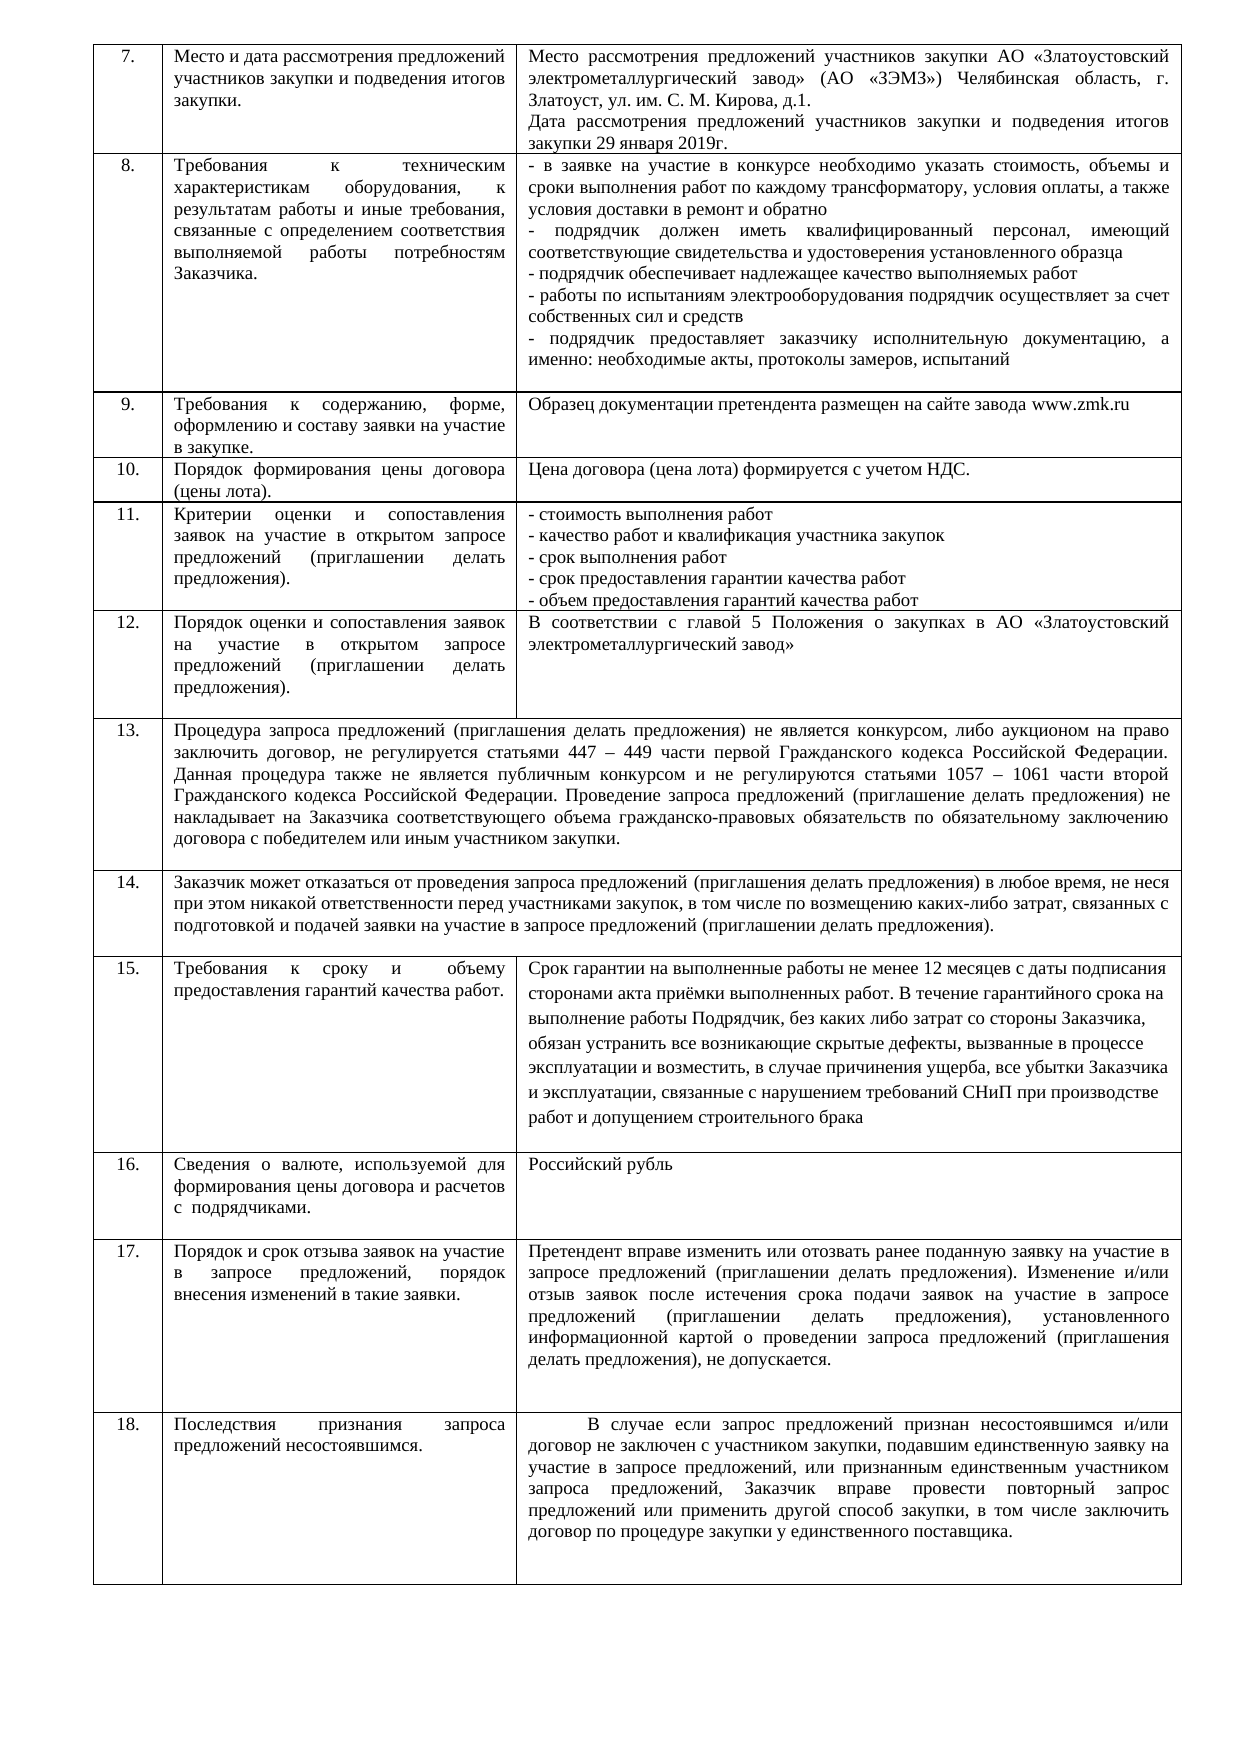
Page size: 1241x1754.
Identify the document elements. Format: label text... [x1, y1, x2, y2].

table_cell 12. [94, 611, 162, 718]
table_cell Порядок формирования цены договора (цены лота). [163, 458, 516, 501]
table_cell Претендент вправе изменить или отозвать ранее поданную заявку на участие в запросе предложений (приглашении делать предложения). Изменение и/или отзыв заявок после истечения срока подачи заявок на участие в запросе предложений (приглашении делать предложения), установленного информационной картой о проведении запроса предложений (приглашения делать предложения), не допускается. [517, 1240, 1181, 1412]
table_cell 13. [94, 719, 162, 869]
table_cell В соответствии с главой 5 Положения о закупках в АО «Златоустовский электрометаллургический завод» [517, 611, 1181, 718]
table_cell Процедура запроса предложений (приглашения делать предложения) не является конкурсом, либо аукционом на право заключить договор, не регулируется статьями 447 – 449 части первой Гражданского кодекса Российской Федерации. Данная процедура также не является публичным конкурсом и не регулируются статьями 1057 – 1061 части второй Гражданского кодекса Российской Федерации. Проведение запроса предложений (приглашение делать предложения) не накладывает на Заказчика соответствующего объема гражданско-правовых обязательств по обязательному заключению договора с победителем или иным участником закупки. [163, 719, 1181, 869]
table_cell 8. [94, 154, 162, 391]
table_cell Требования к техническим характеристикам оборудования, к результатам работы и иные требования, связанные с определением соответствия выполняемой работы потребностям Заказчика. [163, 154, 516, 391]
table_cell Сведения о валюте, используемой для формирования цены договора и расчетов с подрядчиками. [163, 1153, 516, 1239]
table_cell 17. [94, 1240, 162, 1412]
table_cell 14. [94, 871, 162, 956]
table_cell В случае если запрос предложений признан несостоявшимся и/или договор не заключен с участником закупки, подавшим единственную заявку на участие в запросе предложений, или признанным единственным участником запроса предложений, Заказчик вправе провести повторный запрос предложений или применить другой способ закупки, в том числе заключить договор по процедуре закупки у единственного поставщика. [517, 1413, 1181, 1584]
table_cell Требования к сроку и объему предоставления гарантий качества работ. [163, 957, 516, 1152]
table_cell Требования к содержанию, форме, оформлению и составу заявки на участие в закупке. [163, 393, 516, 457]
table_cell 7. [94, 45, 162, 153]
table_cell Место и дата рассмотрения предложений участников закупки и подведения итогов закупки. [163, 45, 516, 153]
table_cell 16. [94, 1153, 162, 1239]
table_cell - в заявке на участие в конкурсе необходимо указать стоимость, объемы и сроки выполнения работ по каждому трансформатору, условия оплаты, а также условия доставки в ремонт и обратно - подрядчик должен иметь квалифицированный персонал, имеющий соответствующие свидетельства и удостоверения установленного образца - подрядчик обеспечивает надлежащее качество выполняемых работ - работы по испытаниям электрооборудования подрядчик осуществляет за счет собственных сил и средств - подрядчик предоставляет заказчику исполнительную документацию, а именно: необходимые акты, протоколы замеров, испытаний [517, 154, 1181, 391]
table_cell Цена договора (цена лота) формируется с учетом НДС. [517, 458, 1181, 501]
table_cell Последствия признания запроса предложений несостоявшимся. [163, 1413, 516, 1584]
table_cell Образец документации претендента размещен на сайте завода www.zmk.ru [517, 393, 1181, 457]
table_cell 9. [94, 393, 162, 457]
table_cell Порядок и срок отзыва заявок на участие в запросе предложений, порядок внесения изменений в такие заявки. [163, 1240, 516, 1412]
table_cell 10. [94, 458, 162, 501]
table_cell Место рассмотрения предложений участников закупки АО «Златоустовский электрометаллургический завод» (АО «ЗЭМЗ») Челябинская область, г. Златоуст, ул. им. С. М. Кирова, д.1. Дата рассмотрения предложений участников закупки и подведения итогов закупки 29 января 2019г. [517, 45, 1181, 153]
table_cell - стоимость выполнения работ - качество работ и квалификация участника закупок - срок выполнения работ - срок предоставления гарантии качества работ - объем предоставления гарантий качества работ [517, 503, 1181, 610]
table_cell 11. [94, 503, 162, 610]
table_cell Порядок оценки и сопоставления заявок на участие в открытом запросе предложений (приглашении делать предложения). [163, 611, 516, 718]
table_cell Заказчик может отказаться от проведения запроса предложений (приглашения делать предложения) в любое время, не неся при этом никакой ответственности перед участниками закупок, в том числе по возмещению каких-либо затрат, связанных с подготовкой и подачей заявки на участие в запросе предложений (приглашении делать предложения). [163, 871, 1181, 956]
table_cell Срок гарантии на выполненные работы не менее 12 месяцев с даты подписания сторонами акта приёмки выполненных работ. В течение гарантийного срока на выполнение работы Подрядчик, без каких либо затрат со стороны Заказчика, обязан устранить все возникающие скрытые дефекты, вызванные в процессе эксплуатации и возместить, в случае причинения ущерба, все убытки Заказчика и эксплуатации, связанные с нарушением требований СНиП при производстве работ и допущением строительного брака [517, 957, 1181, 1152]
table_cell 18. [94, 1413, 162, 1584]
table_cell 15. [94, 957, 162, 1152]
table_cell Критерии оценки и сопоставления заявок на участие в открытом запросе предложений (приглашении делать предложения). [163, 503, 516, 610]
table_cell Российский рубль [517, 1153, 1181, 1239]
